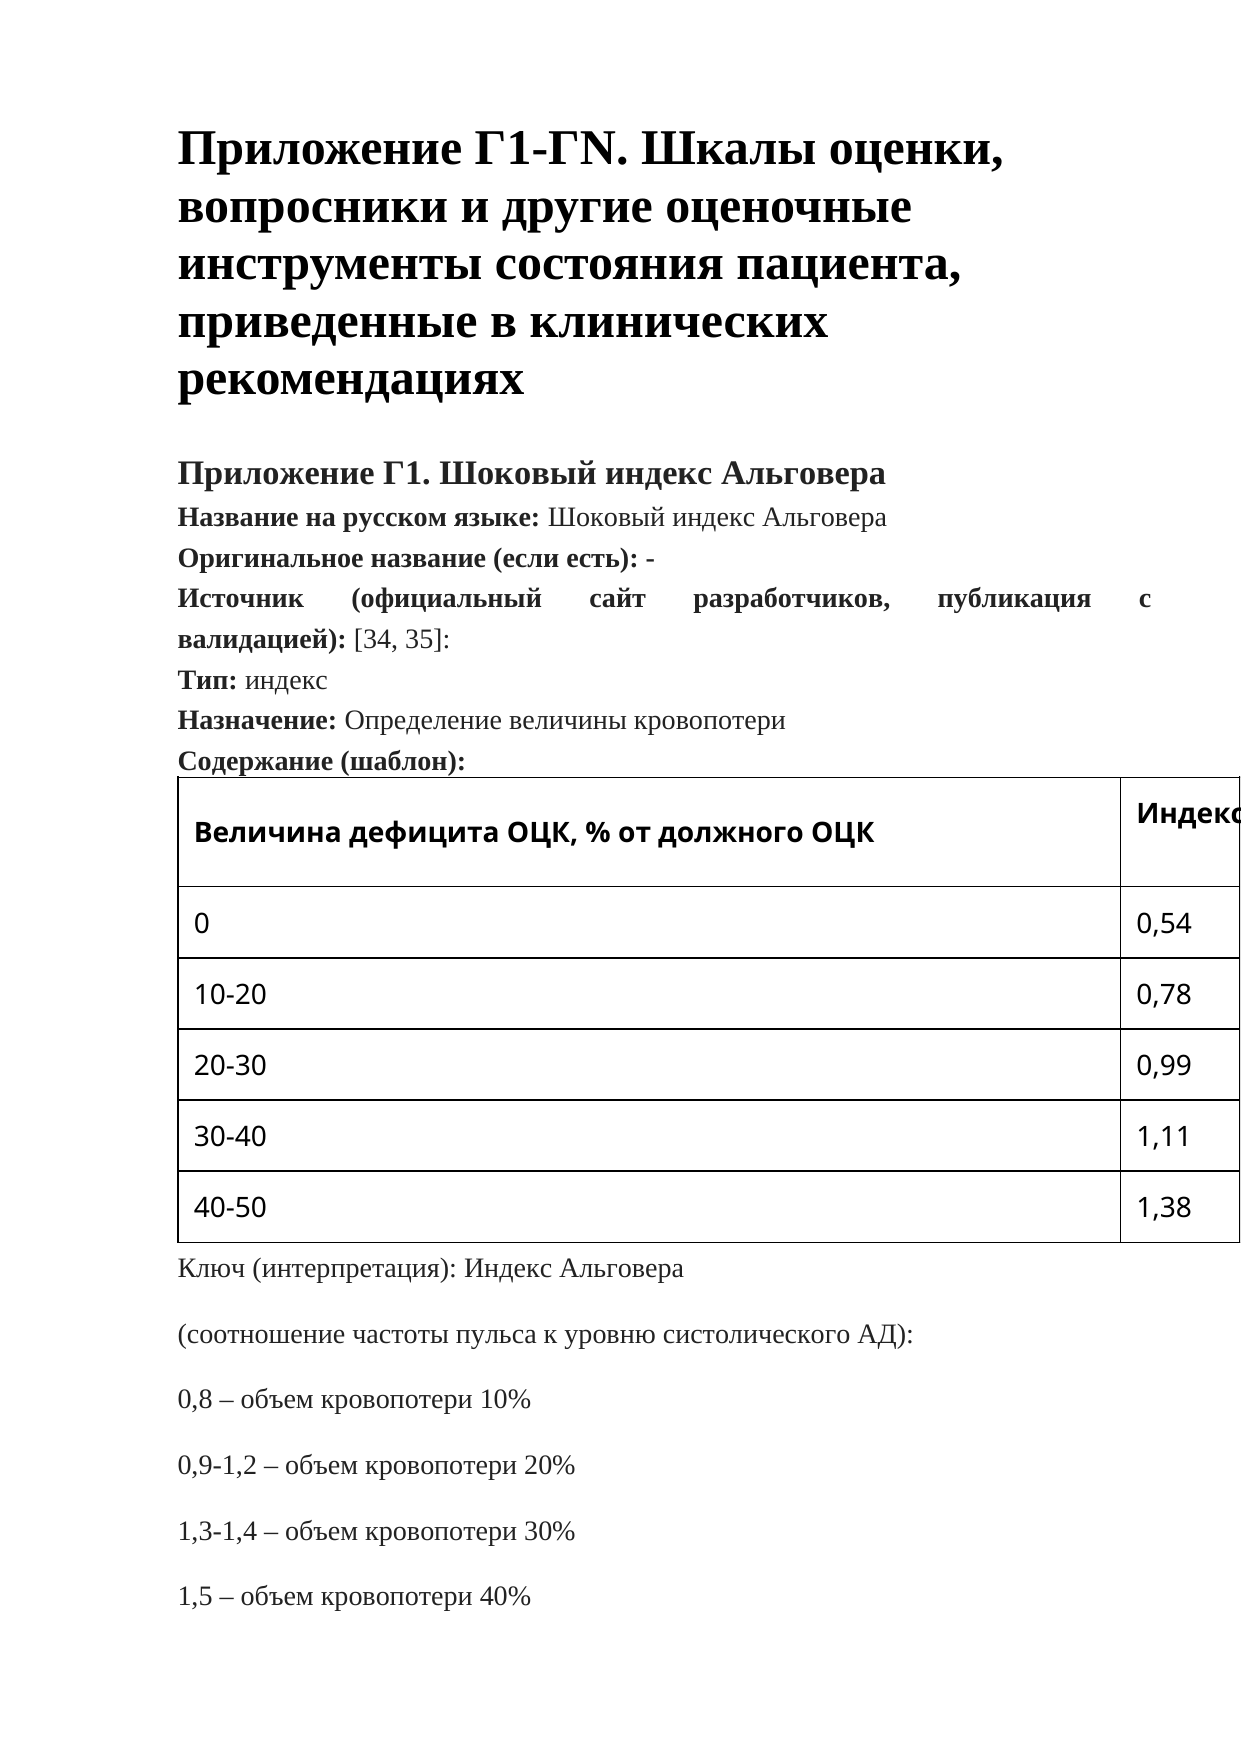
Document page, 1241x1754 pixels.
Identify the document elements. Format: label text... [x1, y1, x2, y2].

table_cell 0,54 [1121, 887, 1239, 957]
text Оригинальное название (если есть): - [177, 533, 1152, 573]
text Приложение Г1. Шоковый индекс Альговера [177, 452, 1152, 492]
text Приложение Г1-ГN. Шкалы оценки, вопросники и другие оценочные инструменты состояния пациента, приведенные в клинических рекомендациях [177, 118, 1152, 406]
table_header Величина дефицита ОЦК, % от должного ОЦК [179, 778, 1120, 886]
table_cell 40-50 [179, 1172, 1120, 1242]
text 1,3-1,4 – объем кровопотери 30% [177, 1506, 1152, 1546]
text Источник (официальный сайт разработчиков, публикация с валидацией): [34, 35]: [177, 573, 1152, 654]
text 0,8 – объем кровопотери 10% [177, 1374, 1152, 1415]
table_cell 10-20 [179, 959, 1120, 1028]
table_cell 0 [179, 887, 1120, 957]
text Назначение: Определение величины кровопотери [177, 695, 1152, 736]
table_cell 1,38 [1121, 1172, 1239, 1242]
table_cell 0,99 [1121, 1030, 1239, 1099]
text 1,5 – объем кровопотери 40% [177, 1571, 1152, 1612]
table_cell 30-40 [179, 1101, 1120, 1170]
text Название на русском языке: Шоковый индекс Альговера [177, 492, 1152, 533]
text Ключ (интерпретация): Индекс Альговера [177, 1243, 1152, 1284]
text (соотношение частоты пульса к уровню систолического АД): [177, 1309, 1152, 1349]
table_cell 0,78 [1121, 959, 1239, 1028]
table_cell 1,11 [1121, 1101, 1239, 1170]
table_header Индекс шока [1121, 778, 1239, 886]
text 0,9-1,2 – объем кровопотери 20% [177, 1440, 1152, 1481]
text Тип: индекс [177, 654, 1152, 695]
text Содержание (шаблон): [177, 736, 1152, 776]
table_cell 20-30 [179, 1030, 1120, 1099]
